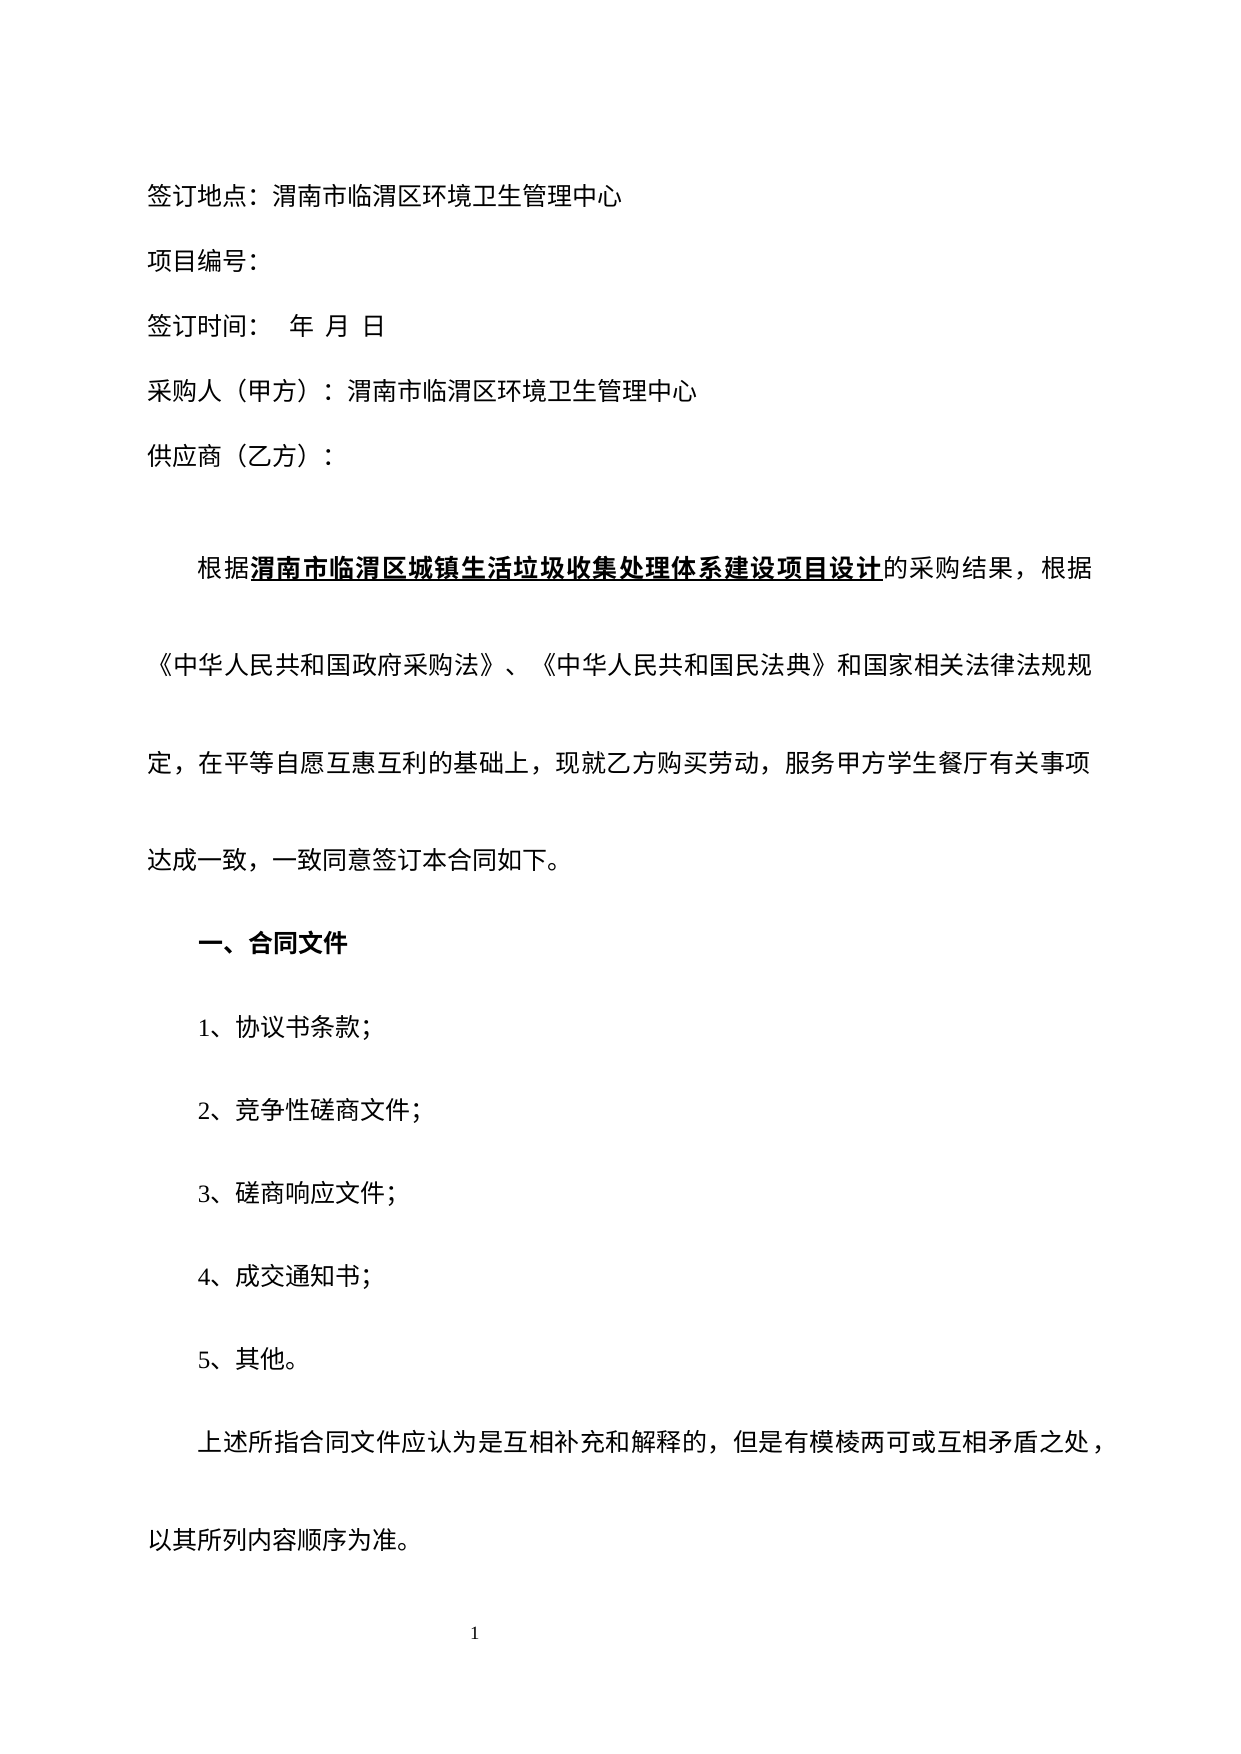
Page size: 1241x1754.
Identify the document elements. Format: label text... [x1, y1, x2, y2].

text 2、竞争性磋商文件； [148, 1076, 1093, 1141]
text 5、其他。 [148, 1325, 1093, 1390]
text 上述所指合同文件应认为是互相补充和解释的，但是有模棱两可或互相矛盾之处，以其所列内容顺序为准。 [148, 1408, 1093, 1571]
text 根据渭南市临渭区城镇生活垃圾收集处理体系建设项目设计的采购结果，根据《中华人民共和国政府采购法》、《中华人民共和国民法典》和国家相关法律法规规定，在平等自愿互惠互利的基础上，现就乙方购买劳动，服务甲方学生餐厅有关事项达成一致，一致同意签订本合同如下。 [148, 534, 1093, 891]
text 一、合同文件 [148, 909, 1093, 974]
text 项目编号： [148, 227, 1093, 292]
text 1、协议书条款； [148, 993, 1093, 1058]
text 采购人（甲方）：渭南市临渭区环境卫生管理中心 [148, 357, 1093, 422]
text 签订地点：渭南市临渭区环境卫生管理中心 [148, 162, 1093, 227]
text 签订时间： 年 月 日 [148, 292, 1093, 357]
text 供应商（乙方）： [148, 422, 1093, 487]
text 3、磋商响应文件； [148, 1159, 1093, 1224]
text 4、成交通知书； [148, 1242, 1093, 1307]
